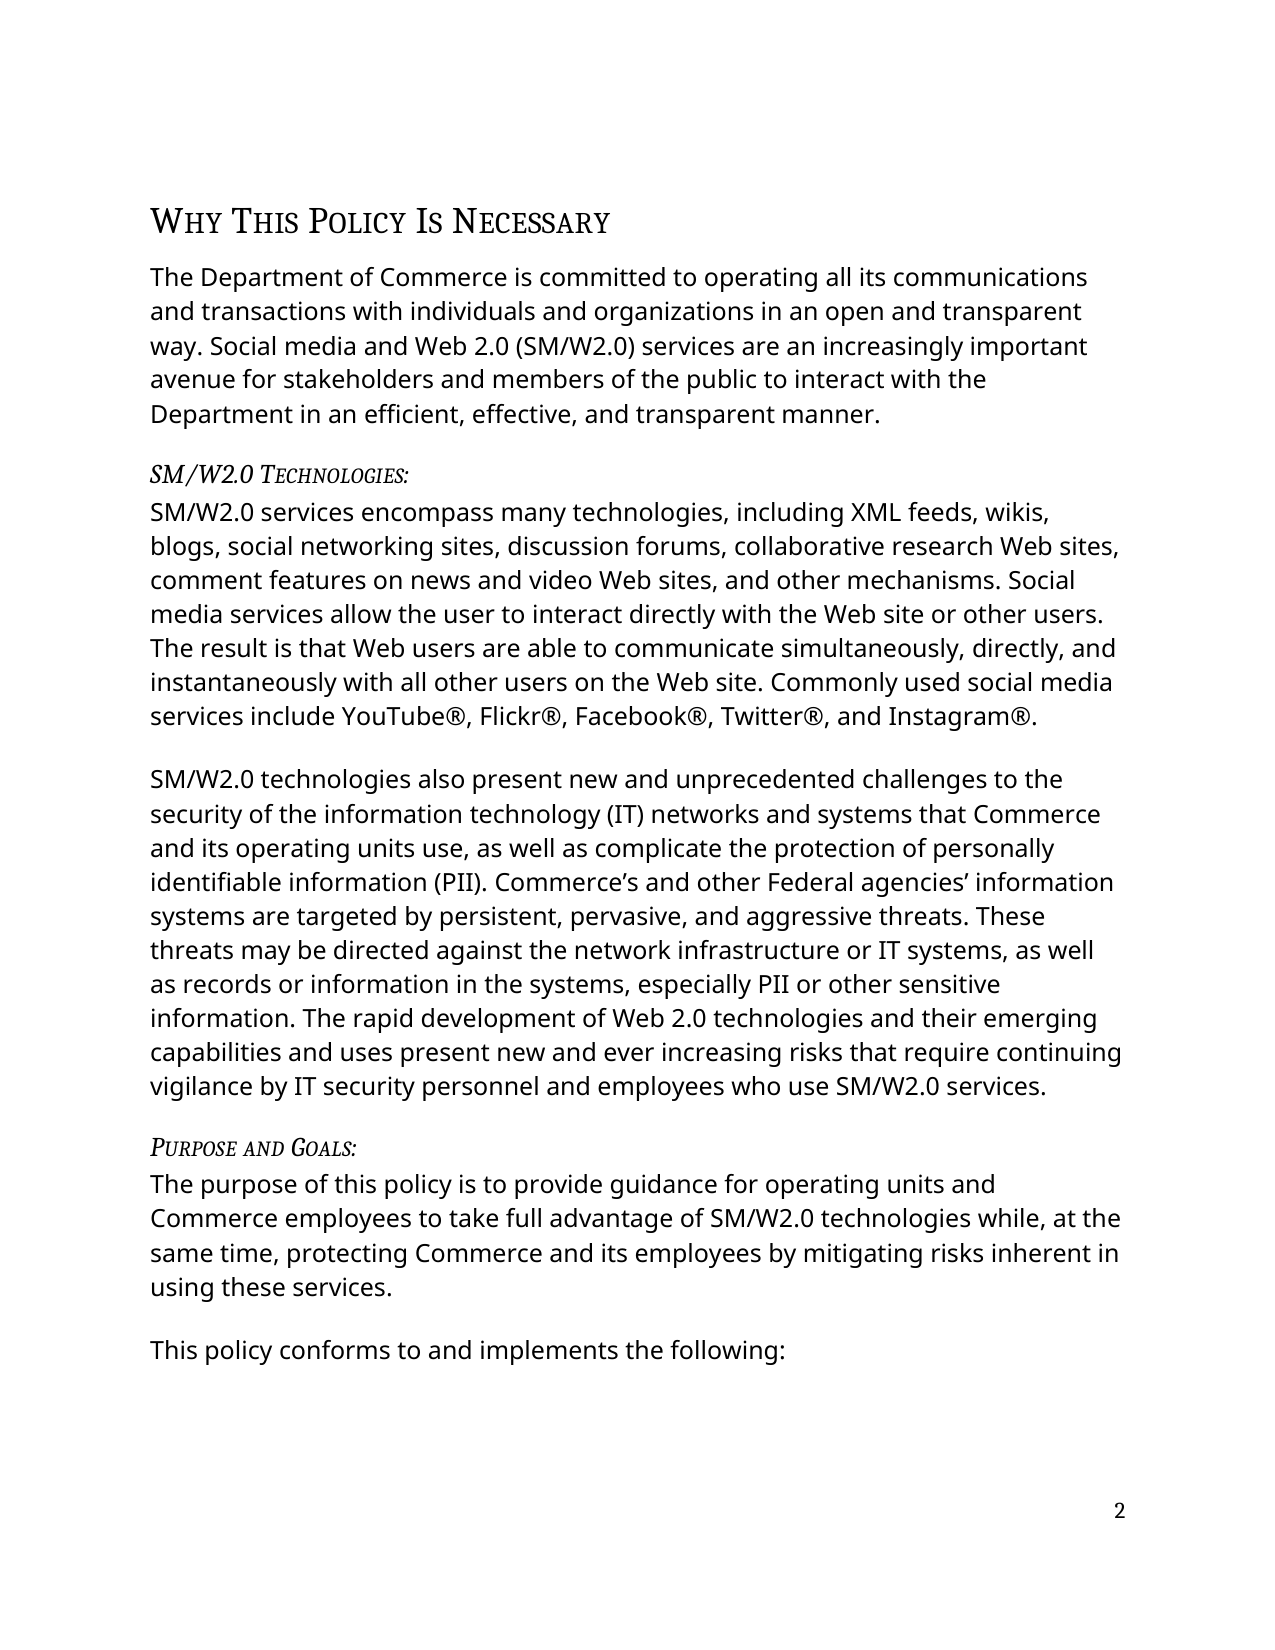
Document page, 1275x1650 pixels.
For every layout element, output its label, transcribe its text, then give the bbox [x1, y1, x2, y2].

text The Department of Commerce is committed to operating all its communications and transactions with individuals and organizations in an open and transparent way. Social media and Web 2.0 (SM/W2.0) services are an increasingly important avenue for stakeholders and members of the public to interact with the Department in an efficient, effective, and transparent manner. [150, 260, 1125, 430]
subtitle SM/W2.0 Technologies: [150, 459, 1125, 491]
text The purpose of this policy is to provide guidance for operating units and Commerce employees to take full advantage of SM/W2.0 technologies while, at the same time, protecting Commerce and its employees by mitigating risks inherent in using these services. [150, 1167, 1125, 1303]
text SM/W2.0 services encompass many technologies, including XML feeds, wikis, blogs, social networking sites, discussion forums, collaborative research Web sites, comment features on news and video Web sites, and other mechanisms. Social media services allow the user to interact directly with the Web site or other users. The result is that Web users are able to communicate simultaneously, directly, and instantaneously with all other users on the Web site. Commonly used social media services include YouTube®, Flickr®, Facebook®, Twitter®, and Instagram®. [150, 494, 1125, 733]
text This policy conforms to and implements the following: [150, 1332, 1125, 1367]
text SM/W2.0 technologies also present new and unprecedented challenges to the security of the information technology (IT) networks and systems that Commerce and its operating units use, as well as complicate the protection of personally identifiable information (PII). Commerce’s and other Federal agencies’ information systems are targeted by persistent, pervasive, and aggressive threats. These threats may be directed against the network infrastructure or IT systems, as well as records or information in the systems, especially PII or other sensitive information. The rapid development of Web 2.0 technologies and their emerging capabilities and uses present new and ever increasing risks that require continuing vigilance by IT security personnel and employees who use SM/W2.0 services. [150, 762, 1125, 1103]
subtitle Purpose and Goals: [150, 1132, 1125, 1163]
subtitle Why This Policy Is Necessary [150, 200, 1125, 243]
